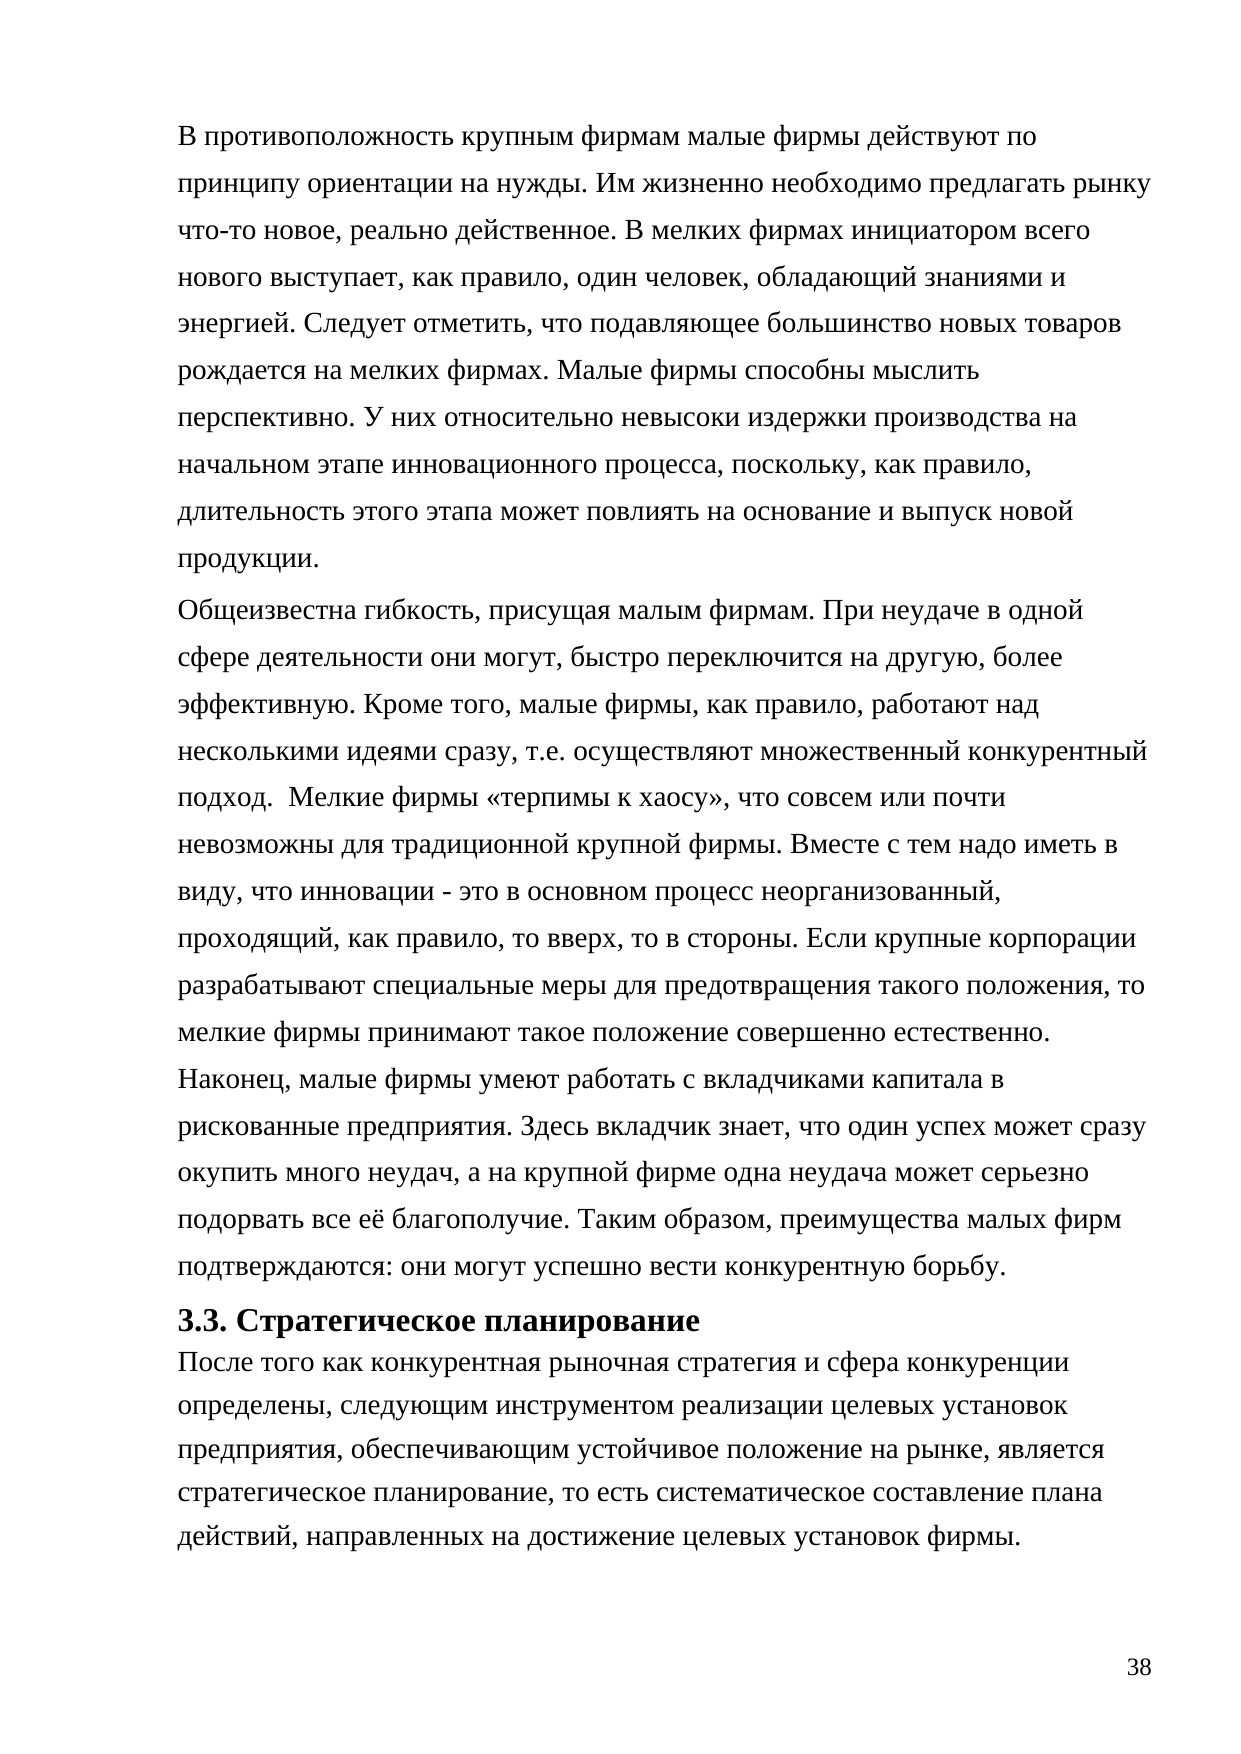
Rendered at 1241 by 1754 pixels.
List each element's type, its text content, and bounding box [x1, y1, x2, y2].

text 3.3. Стратегическое планирование [177, 1300, 1152, 1338]
text Общеизвестна гибкость, присущая малым фирмам. При неудаче в одной сфере деятельности они могут, быстро переключится на другую, более эффективную. Кроме того, малые фирмы, как правило, работают над несколькими идеями сразу, т.е. осуществляют множественный конкурентный подход. Мелкие фирмы «терпимы к хаосу», что совсем или почти невозможны для традиционной крупной фирмы. Вместе с тем надо иметь в виду, что инновации - это в основном процесс неорганизованный, проходящий, как правило, то вверх, то в стороны. Если крупные корпорации разрабатывают специальные меры для предотвращения такого положения, то мелкие фирмы принимают такое положение совершенно естественно. Наконец, малые фирмы умеют работать с вкладчиками капитала в рискованные предприятия. Здесь вкладчик знает, что один успех может сразу окупить много неудач, а на крупной фирме одна неудача может серьезно подорвать все её благополучие. Таким образом, преимущества малых фирм подтверждаются: они могут успешно вести конкурентную борьбу. [177, 592, 1152, 1282]
text После того как конкурентная рыночная стратегия и сфера конкуренции определены, следующим инструментом реализации целевых установок предприятия, обеспечивающим устойчивое положение на рынке, является стратегическое планирование, то есть систематическое составление плана действий, направленных на достижение целевых установок фирмы. [177, 1344, 1152, 1551]
text В противоположность крупным фирмам малые фирмы действуют по принципу ориентации на нужды. Им жизненно необходимо предлагать рынку что-то новое, реально действенное. В мелких фирмах инициатором всего нового выступает, как правило, один человек, обладающий знаниями и энергией. Следует отметить, что подавляющее большинство новых товаров рождается на мелких фирмах. Малые фирмы способны мыслить перспективно. У них относительно невысоки издержки производства на начальном этапе инновационного процесса, поскольку, как правило, длительность этого этапа может повлиять на основание и выпуск новой продукции. [177, 118, 1152, 573]
